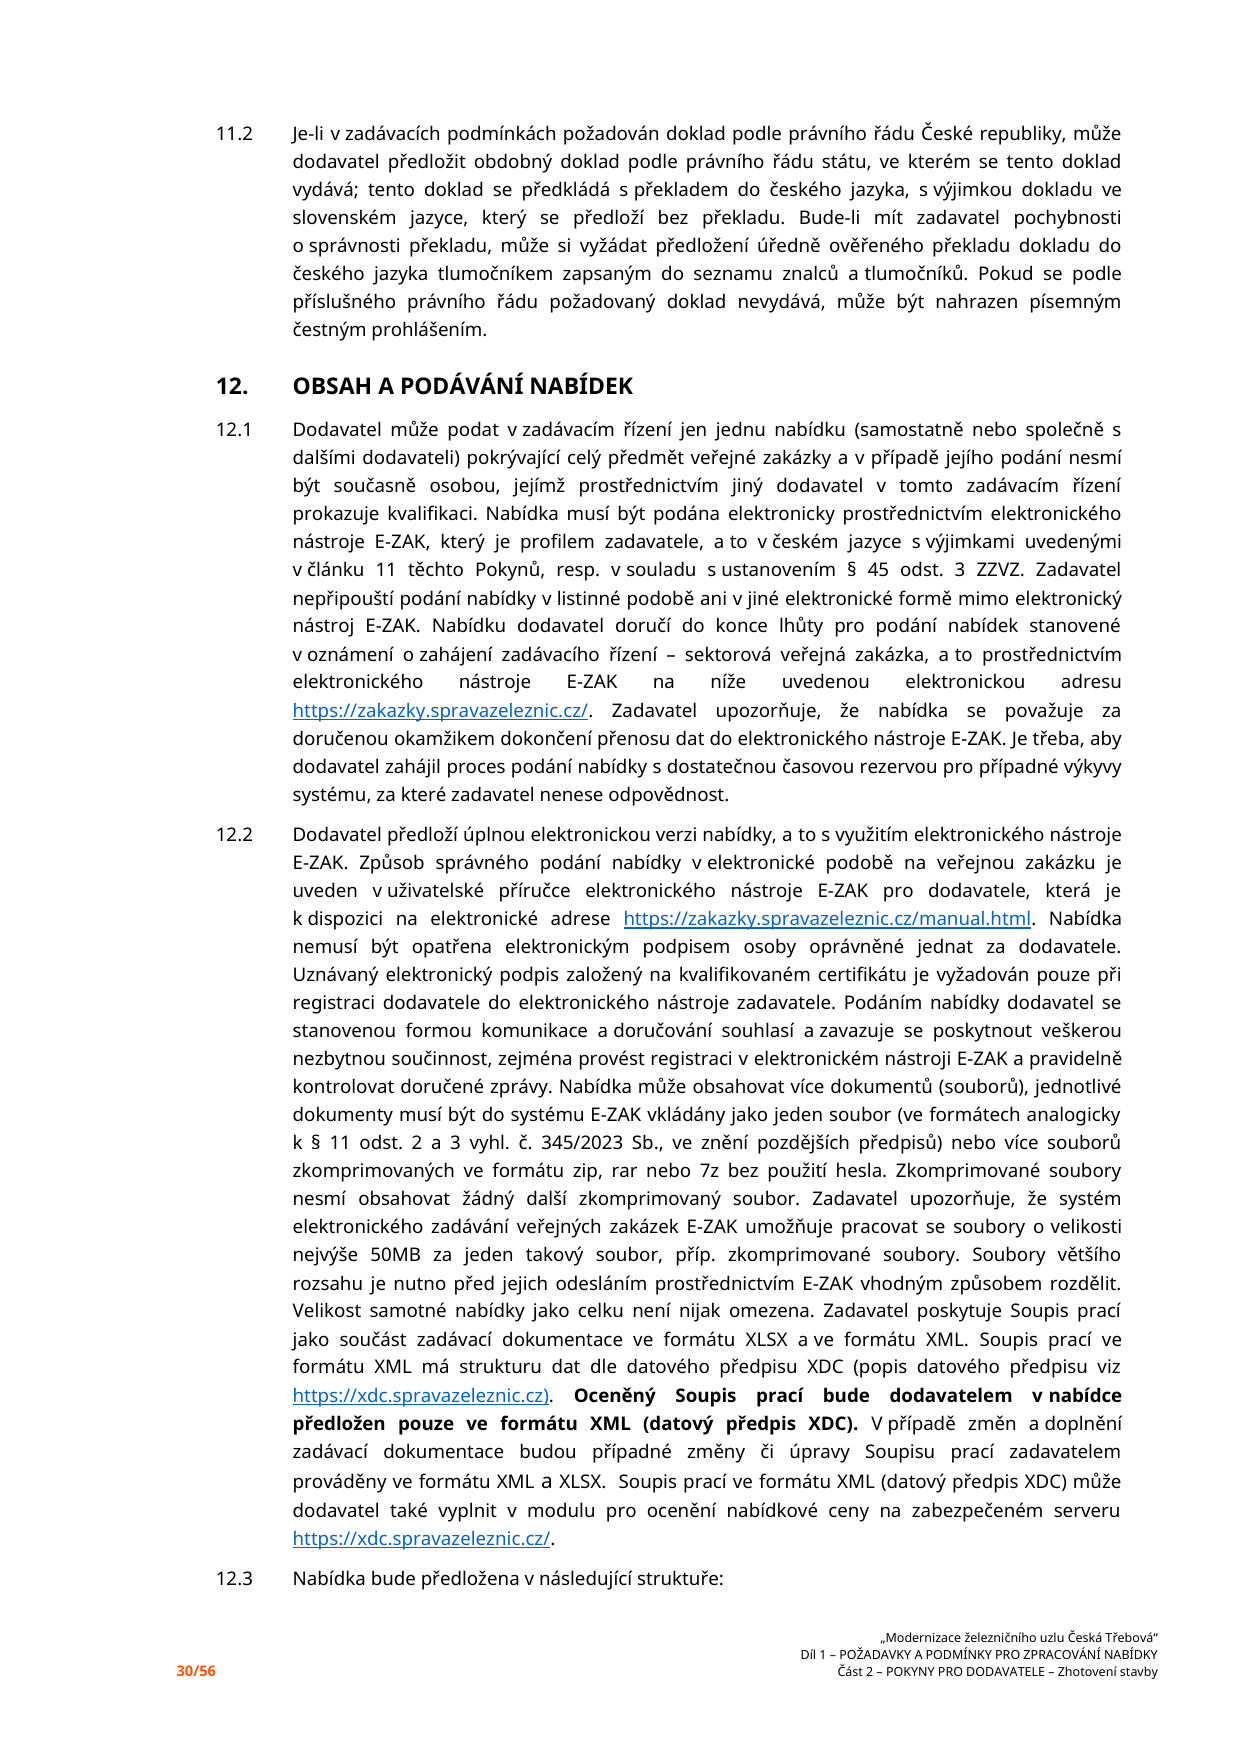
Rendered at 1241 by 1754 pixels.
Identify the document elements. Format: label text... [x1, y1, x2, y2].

text Je-li v zadávacích podmínkách požadován doklad podle právního řádu České republiky, může dodavatel předložit obdobný doklad podle právního řádu státu, ve kterém se tento doklad vydává; tento doklad se předkládá s překladem do českého jazyka, s výjimkou dokladu ve slovenském jazyce, který se předloží bez překladu. Bude-li mít zadavatel pochybnosti o správnosti překladu, může si vyžádat předložení úředně ověřeného překladu dokladu do českého jazyka tlumočníkem zapsaným do seznamu znalců a tlumočníků. Pokud se podle příslušného právního řádu požadovaný doklad nevydává, může být nahrazen písemným čestným prohlášením. [216, 121, 1122, 342]
text Dodavatel může podat v zadávacím řízení jen jednu nabídku (samostatně nebo společně s dalšími dodavateli) pokrývající celý předmět veřejné zakázky a v případě jejího podání nesmí být současně osobou, jejímž prostřednictvím jiný dodavatel v tomto zadávacím řízení prokazuje kvalifikaci. Nabídka musí být podána elektronicky prostřednictvím elektronického nástroje E-ZAK, který je profilem zadavatele, a to v českém jazyce s výjimkami uvedenými v článku 11 těchto Pokynů, resp. v souladu s ustanovením § 45 odst. 3 ZZVZ. Zadavatel nepřipouští podání nabídky v listinné podobě ani v jiné elektronické formě mimo elektronický nástroj E-ZAK. Nabídku dodavatel doručí do konce lhůty pro podání nabídek stanovené v oznámení o zahájení zadávacího řízení – sektorová veřejná zakázka, a to prostřednictvím elektronického nástroje E-ZAK na níže uvedenou elektronickou adresu https://zakazky.spravazeleznic.cz/. Zadavatel upozorňuje, že nabídka se považuje za doručenou okamžikem dokončení přenosu dat do elektronického nástroje E-ZAK. Je třeba, aby dodavatel zahájil proces podání nabídky s dostatečnou časovou rezervou pro případné výkyvy systému, za které zadavatel nenese odpovědnost. [216, 417, 1122, 806]
text Nabídka bude předložena v následující struktuře: [216, 1566, 1122, 1591]
text Dodavatel předloží úplnou elektronickou verzi nabídky, a to s využitím elektronického nástroje E-ZAK. Způsob správného podání nabídky v elektronické podobě na veřejnou zakázku je uveden v uživatelské příručce elektronického nástroje E-ZAK pro dodavatele, která je k dispozici na elektronické adrese https://zakazky.spravazeleznic.cz/manual.html. Nabídka nemusí být opatřena elektronickým podpisem osoby oprávněné jednat za dodavatele. Uznávaný elektronický podpis založený na kvalifikovaném certifikátu je vyžadován pouze při registraci dodavatele do elektronického nástroje zadavatele. Podáním nabídky dodavatel se stanovenou formou komunikace a doručování souhlasí a zavazuje se poskytnout veškerou nezbytnou součinnost, zejména provést registraci v elektronickém nástroji E-ZAK a pravidelně kontrolovat doručené zprávy. Nabídka může obsahovat více dokumentů (souborů), jednotlivé dokumenty musí být do systému E-ZAK vkládány jako jeden soubor (ve formátech analogicky k § 11 odst. 2 a 3 vyhl. č. 345/2023 Sb., ve znění pozdějších předpisů) nebo více souborů zkomprimovaných ve formátu zip, rar nebo 7z bez použití hesla. Zkomprimované soubory nesmí obsahovat žádný další zkomprimovaný soubor. Zadavatel upozorňuje, že systém elektronického zadávání veřejných zakázek E-ZAK umožňuje pracovat se soubory o velikosti nejvýše 50MB za jeden takový soubor, příp. zkomprimované soubory. Soubory většího rozsahu je nutno před jejich odesláním prostřednictvím E-ZAK vhodným způsobem rozdělit. Velikost samotné nabídky jako celku není nijak omezena. Zadavatel poskytuje Soupis prací jako součást zadávací dokumentace ve formátu XLSX a ve formátu XML. Soupis prací ve formátu XML má strukturu dat dle datového předpisu XDC (popis datového předpisu viz https://xdc.spravazeleznic.cz). Oceněný Soupis prací bude dodavatelem v nabídce předložen pouze ve formátu XML (datový předpis XDC). V případě změn a doplnění zadávací dokumentace budou případné změny či úpravy Soupisu prací zadavatelem prováděny ve formátu XML a XLSX. Soupis prací ve formátu XML (datový předpis XDC) může dodavatel také vyplnit v modulu pro ocenění nabídkové ceny na zabezpečeném serveru https://xdc.spravazeleznic.cz/. [216, 821, 1122, 1551]
text OBSAH a PODÁVÁNÍ NABÍDEK [216, 370, 1122, 401]
